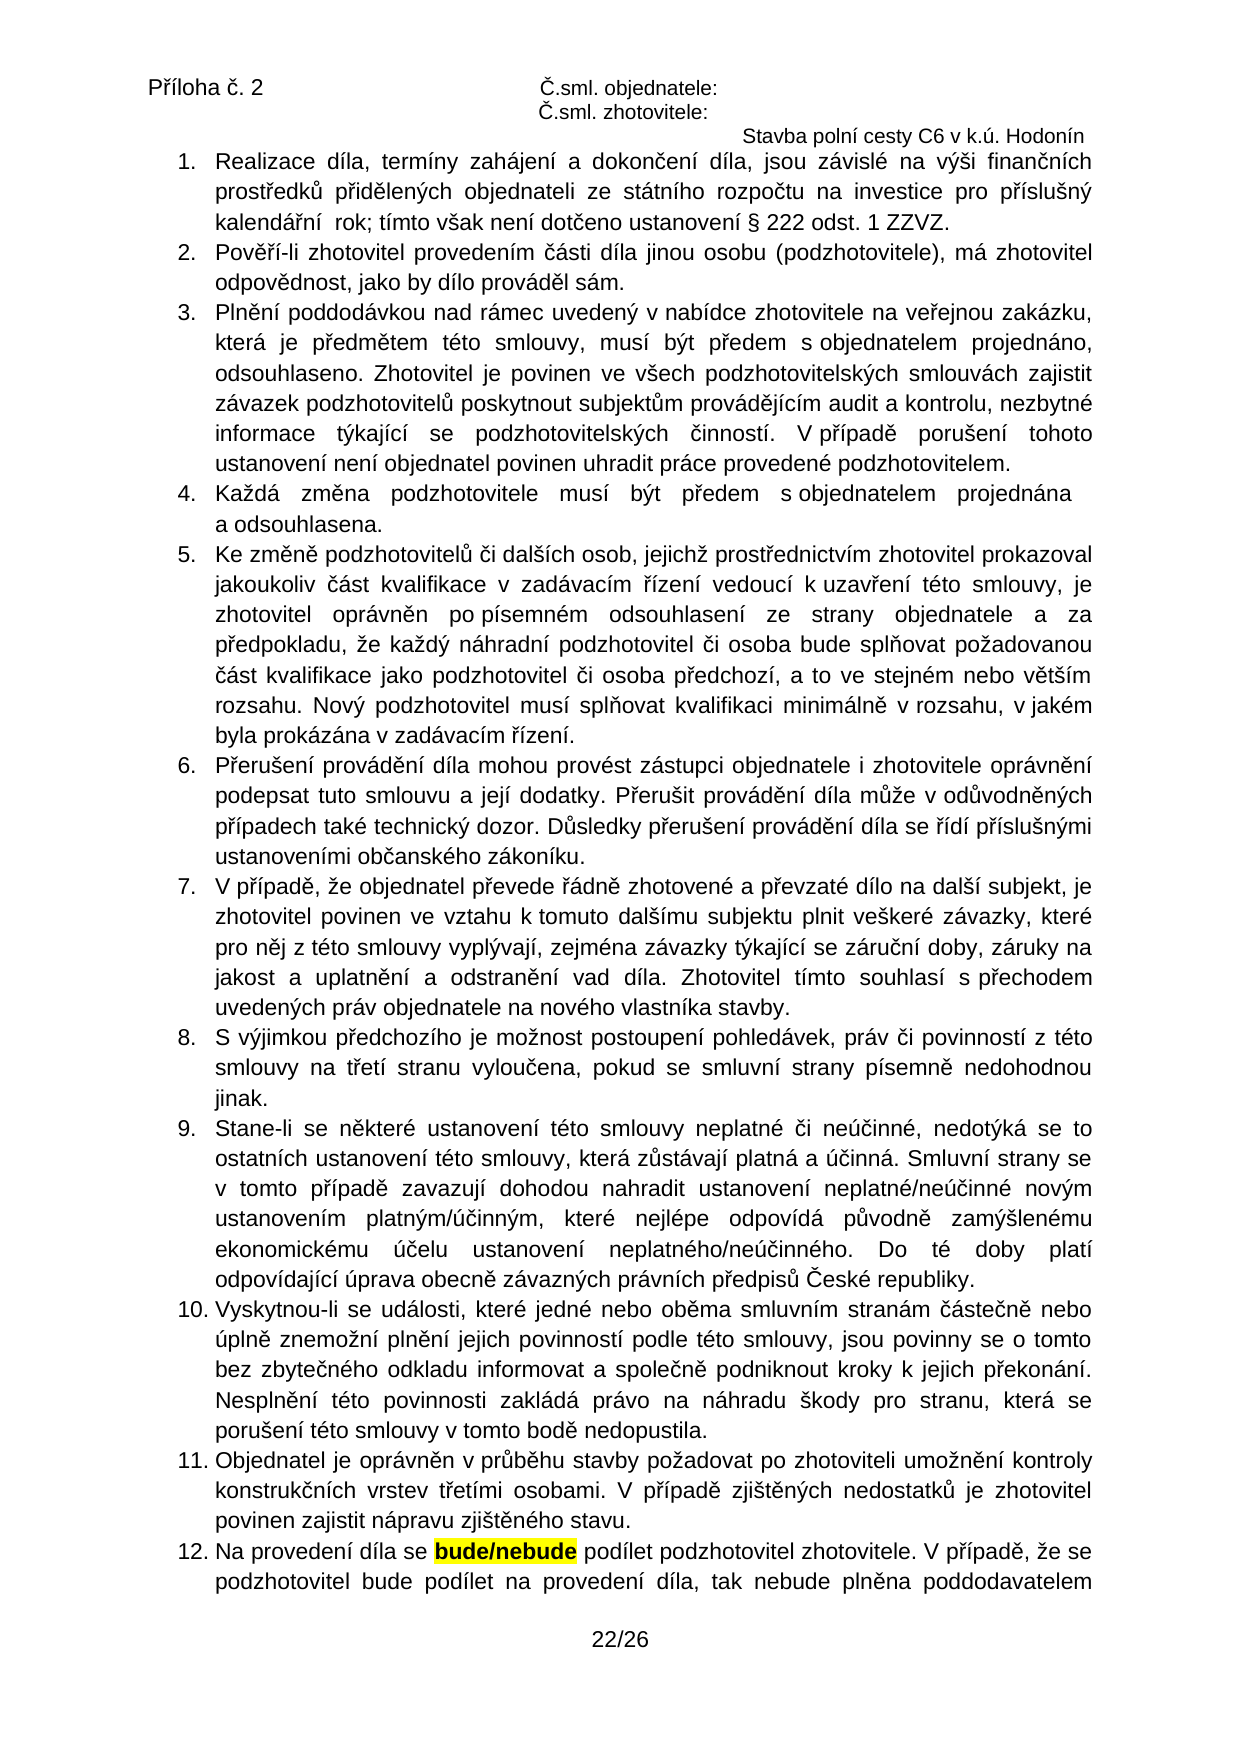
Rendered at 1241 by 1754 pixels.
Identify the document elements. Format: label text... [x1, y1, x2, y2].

list Objednatel je oprávněn v průběhu stavby požadovat po zhotoviteli umožnění kontroly konstrukčních vrstev třetími osobami. V případě zjištěných nedostatků je zhotovitel povinen zajistit nápravu zjištěného stavu. [177, 1447, 1093, 1534]
list Ke změně podzhotovitelů či dalších osob, jejichž prostřednictvím zhotovitel prokazoval jakoukoliv část kvalifikace v zadávacím řízení vedoucí k uzavření této smlouvy, je zhotovitel oprávněn po písemném odsouhlasení ze strany objednatele a za předpokladu, že každý náhradní podzhotovitel či osoba bude splňovat požadovanou část kvalifikace jako podzhotovitel či osoba předchozí, a to ve stejném nebo větším rozsahu. Nový podzhotovitel musí splňovat kvalifikaci minimálně v rozsahu, v jakém byla prokázána v zadávacím řízení. [177, 541, 1093, 748]
list S výjimkou předchozího je možnost postoupení pohledávek, práv či povinností z této smlouvy na třetí stranu vyloučena, pokud se smluvní strany písemně nedohodnou jinak. [177, 1024, 1093, 1111]
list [177, 1538, 1093, 1594]
list Plnění poddodávkou nad rámec uvedený v nabídce zhotovitele na veřejnou zakázku, která je předmětem této smlouvy, musí být předem s objednatelem projednáno, odsouhlaseno. Zhotovitel je povinen ve všech podzhotovitelských smlouvách zajistit závazek podzhotovitelů poskytnout subjektům provádějícím audit a kontrolu, nezbytné informace týkající se podzhotovitelských činností. V případě porušení tohoto ustanovení není objednatel povinen uhradit práce provedené podzhotovitelem. [177, 299, 1093, 476]
list Pověří-li zhotovitel provedením části díla jinou osobu (podzhotovitele), má zhotovitel odpovědnost, jako by dílo prováděl sám. [177, 239, 1093, 295]
list Každá změna podzhotovitele musí být předem s objednatelem projednána a odsouhlasena. [177, 480, 1093, 537]
list Stane-li se některé ustanovení této smlouvy neplatné či neúčinné, nedotýká se to ostatních ustanovení této smlouvy, která zůstávají platná a účinná. Smluvní strany se v tomto případě zavazují dohodou nahradit ustanovení neplatné/neúčinné novým ustanovením platným/účinným, které nejlépe odpovídá původně zamýšlenému ekonomickému účelu ustanovení neplatného/neúčinného. Do té doby platí odpovídající úprava obecně závazných právních předpisů České republiky. [177, 1115, 1093, 1292]
list Realizace díla, termíny zahájení a dokončení díla, jsou závislé na výši finančních prostředků přidělených objednateli ze státního rozpočtu na investice pro příslušný kalendářní rok; tímto však není dotčeno ustanovení § 222 odst. 1 ZZVZ. [177, 148, 1093, 235]
list Vyskytnou-li se události, které jedné nebo oběma smluvním stranám částečně nebo úplně znemožní plnění jejich povinností podle této smlouvy, jsou povinny se o tomto bez zbytečného odkladu informovat a společně podniknout kroky k jejich překonání. Nesplnění této povinnosti zakládá právo na náhradu škody pro stranu, která se porušení této smlouvy v tomto bodě nedopustila. [177, 1296, 1093, 1443]
list Přerušení provádění díla mohou provést zástupci objednatele i zhotovitele oprávnění podepsat tuto smlouvu a její dodatky. Přerušit provádění díla může v odůvodněných případech také technický dozor. Důsledky přerušení provádění díla se řídí příslušnými ustanoveními občanského zákoníku. [177, 752, 1093, 869]
list V případě, že objednatel převede řádně zhotovené a převzaté dílo na další subjekt, je zhotovitel povinen ve vztahu k tomuto dalšímu subjektu plnit veškeré závazky, které pro něj z této smlouvy vyplývají, zejména závazky týkající se záruční doby, záruky na jakost a uplatnění a odstranění vad díla. Zhotovitel tímto souhlasí s přechodem uvedených práv objednatele na nového vlastníka stavby. [177, 873, 1093, 1020]
